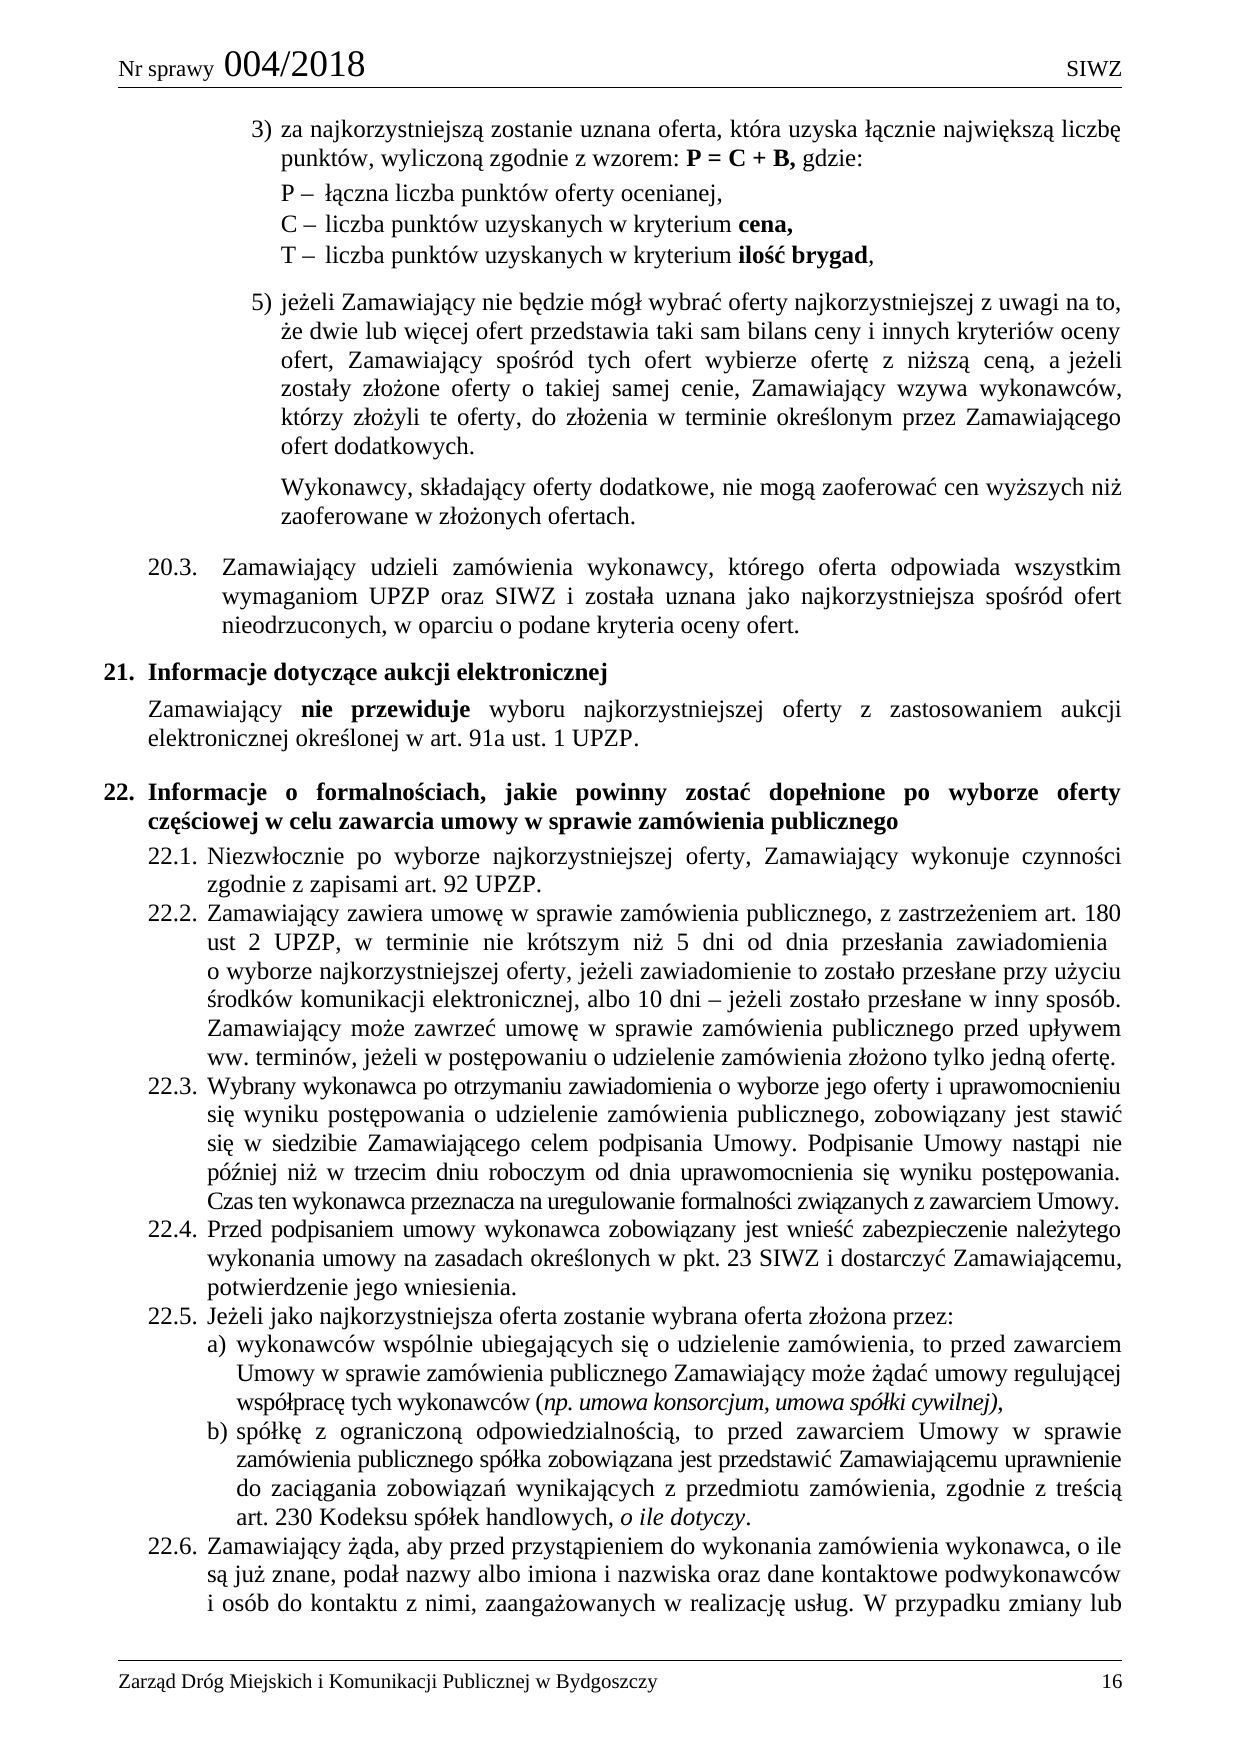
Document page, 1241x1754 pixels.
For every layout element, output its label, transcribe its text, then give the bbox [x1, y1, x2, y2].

text P – łączna liczba punktów oferty ocenianej, [281, 178, 1122, 207]
text C – liczba punktów uzyskanych w kryterium cena, [281, 209, 1122, 238]
text 21. Informacje dotyczące aukcji elektronicznej [103, 657, 1122, 686]
text 22.3. Wybrany wykonawca po otrzymaniu zawiadomienia o wyborze jego oferty i uprawomocnieniu się wyniku postępowania o udzielenie zamówienia publicznego, zobowiązany jest stawić się w siedzibie Zamawiającego celem podpisania Umowy. Podpisanie Umowy nastąpi nie później niż w trzecim dniu roboczym od dnia uprawomocnienia się wyniku postępowania. Czas ten wykonawca przeznacza na uregulowanie formalności związanych z zawarciem Umowy. [148, 1071, 1122, 1214]
text Zamawiający nie przewiduje wyboru najkorzystniejszej oferty z zastosowaniem aukcji elektronicznej określonej w art. 91a ust. 1 UPZP. [148, 694, 1122, 752]
text 22.4. Przed podpisaniem umowy wykonawca zobowiązany jest wnieść zabezpieczenie należytego wykonania umowy na zasadach określonych w pkt. 23 SIWZ i dostarczyć Zamawiającemu, potwierdzenie jego wniesienia. [148, 1214, 1122, 1301]
text 20.3. Zamawiający udzieli zamówienia wykonawcy, którego oferta odpowiada wszystkim wymaganiom UPZP oraz SIWZ i została uznana jako najkorzystniejsza spośród ofert nieodrzuconych, w oparciu o podane kryteria oceny ofert. [148, 552, 1122, 639]
text Wykonawcy, składający oferty dodatkowe, nie mogą zaoferować cen wyższych niż zaoferowane w złożonych ofertach. [281, 472, 1122, 530]
text T – liczba punktów uzyskanych w kryterium ilość brygad, [281, 240, 1122, 269]
text 3) za najkorzystniejszą zostanie uznana oferta, która uzyska łącznie największą liczbę punktów, wyliczoną zgodnie z wzorem: P = C + B, gdzie: [251, 114, 1122, 172]
text a) wykonawców wspólnie ubiegających się o udzielenie zamówienia, to przed zawarciem Umowy w sprawie zamówienia publicznego Zamawiający może żądać umowy regulującej współpracę tych wykonawców (np. umowa konsorcjum, umowa spółki cywilnej), [207, 1329, 1122, 1416]
text 22.1. Niezwłocznie po wyborze najkorzystniejszej oferty, Zamawiający wykonuje czynności zgodnie z zapisami art. 92 UPZP. [148, 841, 1122, 898]
text 22. Informacje o formalnościach, jakie powinny zostać dopełnione po wyborze oferty częściowej w celu zawarcia umowy w sprawie zamówienia publicznego [103, 777, 1122, 834]
text 22.5. Jeżeli jako najkorzystniejsza oferta zostanie wybrana oferta złożona przez: [148, 1301, 1122, 1329]
text b) spółkę z ograniczoną odpowiedzialnością, to przed zawarciem Umowy w sprawie zamówienia publicznego spółka zobowiązana jest przedstawić Zamawiającemu uprawnienie do zaciągania zobowiązań wynikających z przedmiotu zamówienia, zgodnie z treścią art. 230 Kodeksu spółek handlowych, o ile dotyczy. [207, 1416, 1122, 1531]
text 22.2. Zamawiający zawiera umowę w sprawie zamówienia publicznego, z zastrzeżeniem art. 180 ust 2 UPZP, w terminie nie krótszym niż 5 dni od dnia przesłania zawiadomienia o wyborze najkorzystniejszej oferty, jeżeli zawiadomienie to zostało przesłane przy użyciu środków komunikacji elektronicznej, albo 10 dni – jeżeli zostało przesłane w inny sposób. Zamawiający może zawrzeć umowę w sprawie zamówienia publicznego przed upływem ww. terminów, jeżeli w postępowaniu o udzielenie zamówienia złożono tylko jedną ofertę. [148, 898, 1122, 1071]
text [148, 1531, 1122, 1617]
text 5) jeżeli Zamawiający nie będzie mógł wybrać oferty najkorzystniejszej z uwagi na to, że dwie lub więcej ofert przedstawia taki sam bilans ceny i innych kryteriów oceny ofert, Zamawiający spośród tych ofert wybierze ofertę z niższą ceną, a jeżeli zostały złożone oferty o takiej samej cenie, Zamawiający wzywa wykonawców, którzy złożyli te oferty, do złożenia w terminie określonym przez Zamawiającego ofert dodatkowych. [251, 287, 1122, 460]
